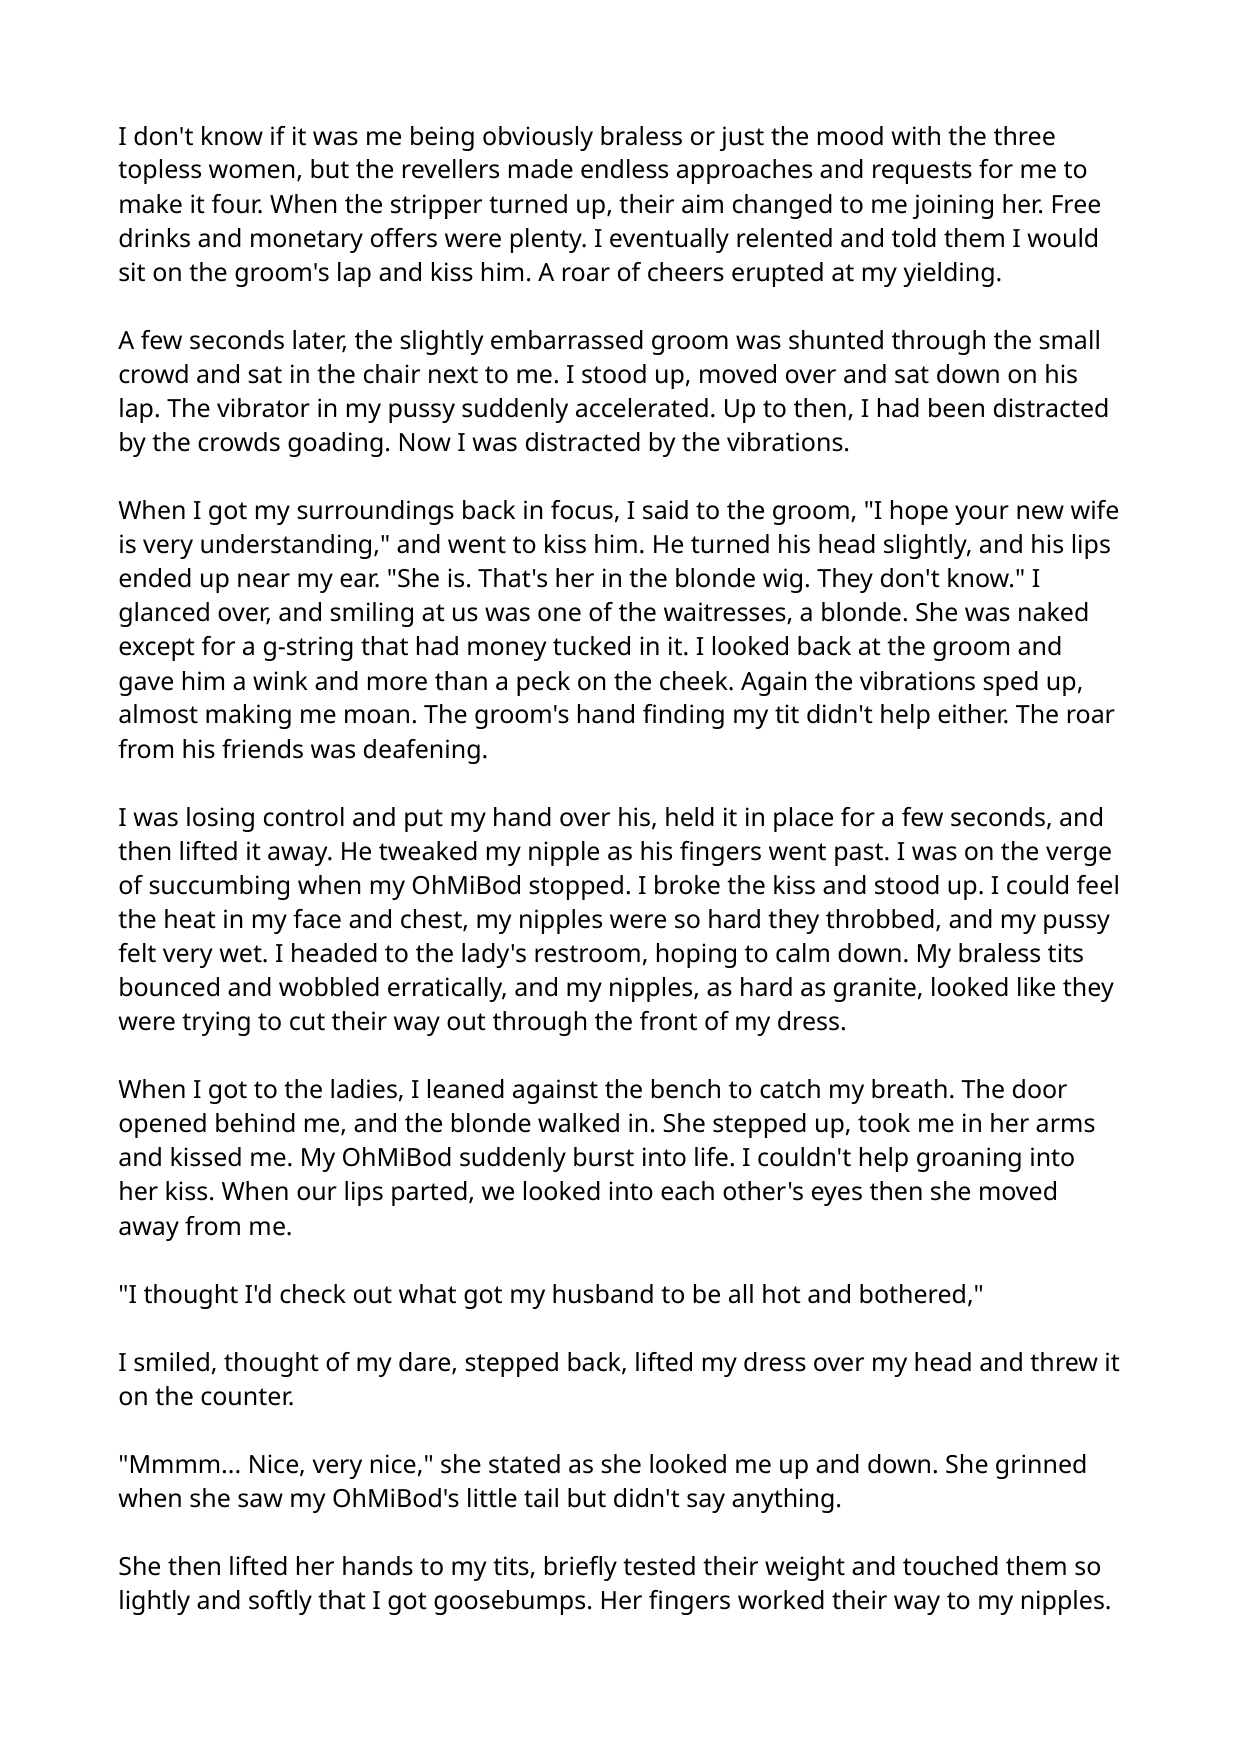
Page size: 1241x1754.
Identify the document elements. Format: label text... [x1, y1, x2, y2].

text When I got my surroundings back in focus, I said to the groom, "I hope your new wife is very understanding," and went to kiss him. He turned his head slightly, and his lips ended up near my ear. "She is. That's her in the blonde wig. They don't know." I glanced over, and smiling at us was one of the waitresses, a blonde. She was naked except for a g-string that had money tucked in it. I looked back at the groom and gave him a wink and more than a peck on the cheek. Again the vibrations sped up, almost making me moan. The groom's hand finding my tit didn't help either. The roar from his friends was deafening. [118, 493, 1122, 765]
text A few seconds later, the slightly embarrassed groom was shunted through the small crowd and sat in the chair next to me. I stood up, moved over and sat down on his lap. The vibrator in my pussy suddenly accelerated. Up to then, I had been distracted by the crowds goading. Now I was distracted by the vibrations. [118, 322, 1122, 459]
text I smiled, thought of my dare, stepped back, lifted my dress over my head and threw it on the counter. [118, 1344, 1122, 1412]
text "I thought I'd check out what got my husband to be all hot and bothered," [118, 1276, 1122, 1310]
text I don't know if it was me being obviously braless or just the mood with the three topless women, but the revellers made endless approaches and requests for me to make it four. When the stripper turned up, their aim changed to me joining her. Free drinks and monetary offers were plenty. I eventually relented and told them I would sit on the groom's lap and kiss him. A roar of cheers erupted at my yielding. [118, 118, 1122, 288]
text I was losing control and put my hand over his, held it in place for a few seconds, and then lifted it away. He tweaked my nipple as his fingers went past. I was on the verge of succumbing when my OhMiBod stopped. I broke the kiss and stood up. I could feel the heat in my face and chest, my nipples were so hard they throbbed, and my pussy felt very wet. I headed to the lady's restroom, hoping to calm down. My braless tits bounced and wobbled erratically, and my nipples, as hard as granite, looked like they were trying to cut their way out through the front of my dress. [118, 799, 1122, 1038]
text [118, 1549, 1122, 1617]
text When I got to the ladies, I leaned against the bench to catch my breath. The door opened behind me, and the blonde walked in. She stepped up, took me in her arms and kissed me. My OhMiBod suddenly burst into life. I couldn't help groaning into her kiss. When our lips parted, we looked into each other's eyes then she moved away from me. [118, 1072, 1122, 1242]
text "Mmmm... Nice, very nice," she stated as she looked me up and down. She grinned when she saw my OhMiBod's little tail but didn't say anything. [118, 1447, 1122, 1515]
